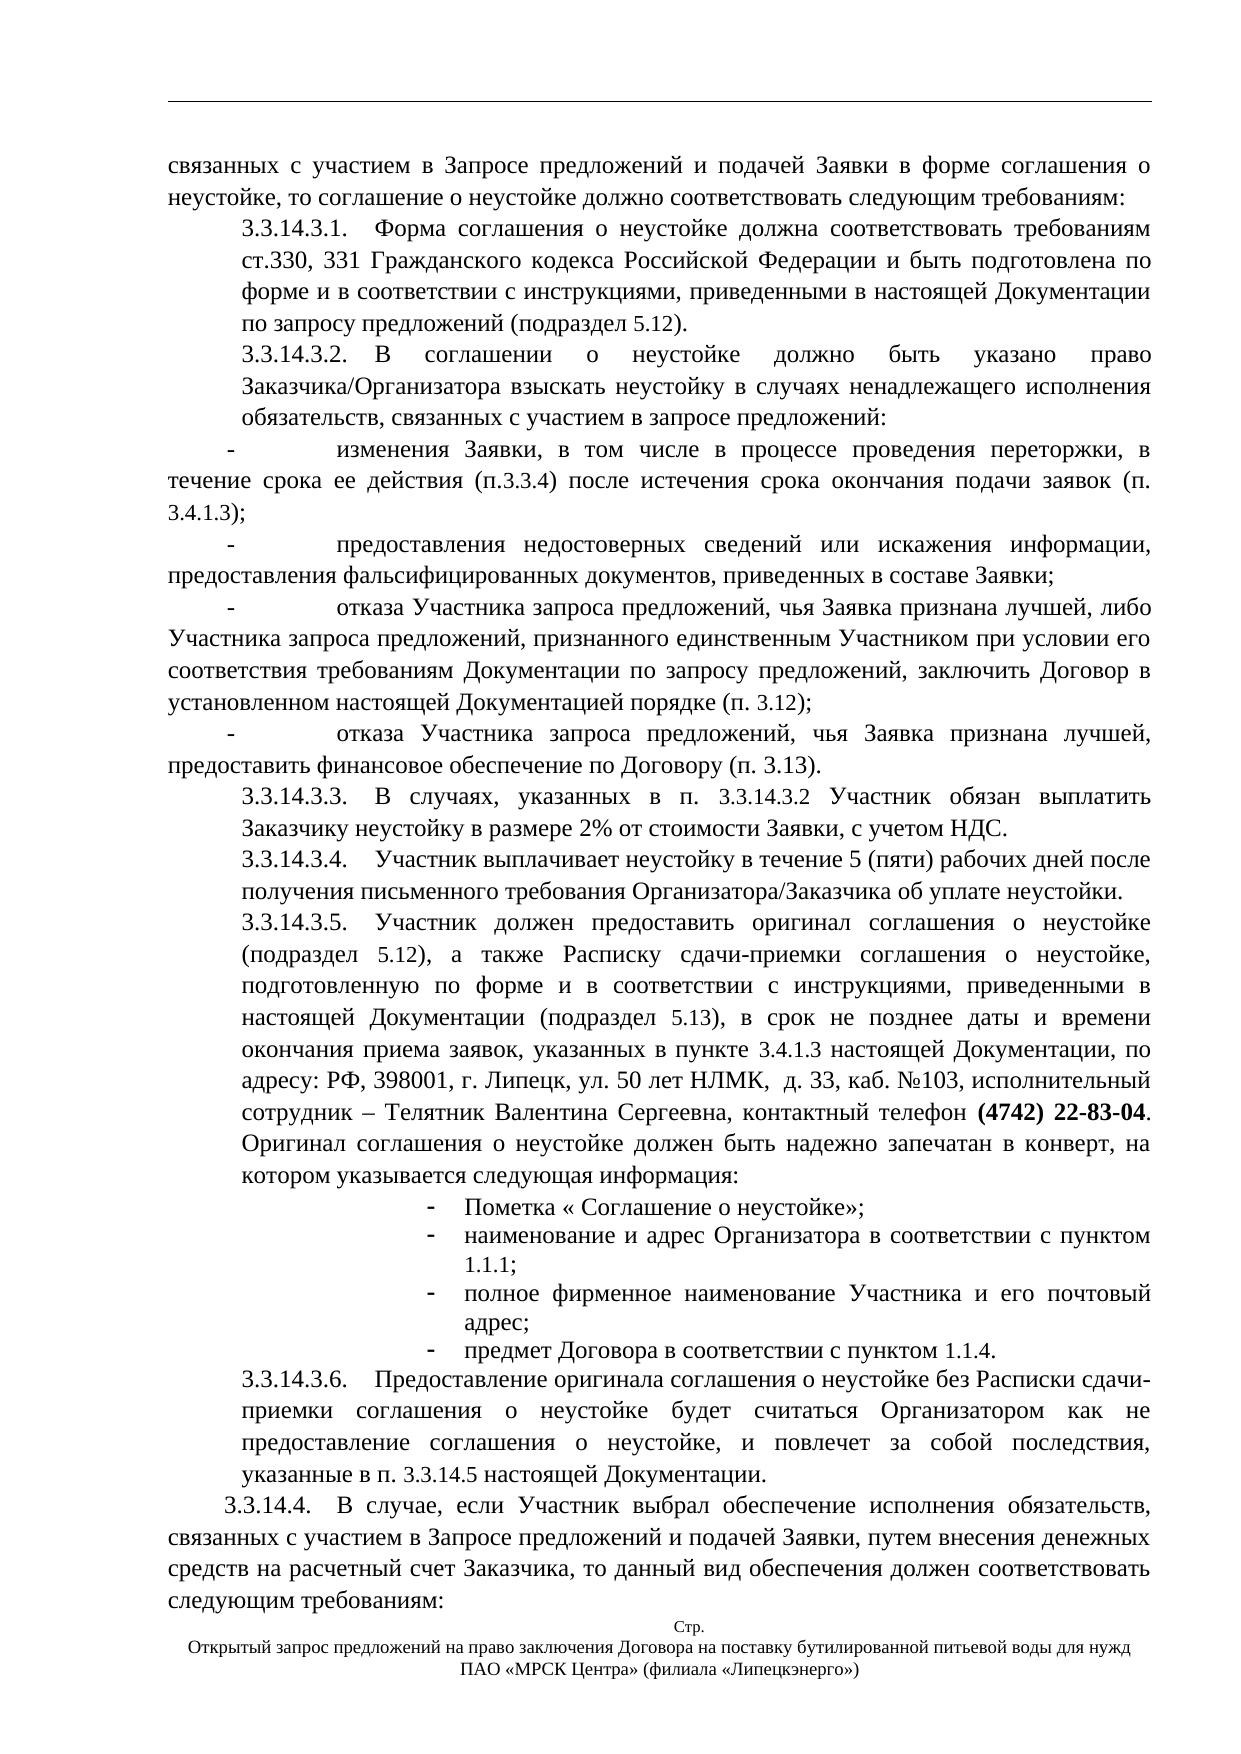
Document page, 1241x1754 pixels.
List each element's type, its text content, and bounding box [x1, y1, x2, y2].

list предмет Договора в соответствии с пунктом 1.1.4. [427, 1335, 1152, 1364]
list Пометка « Соглашение о неустойке»; [427, 1192, 1152, 1220]
list Участник должен предоставить оригинал соглашения о неустойке (подраздел 5.12), а также Расписку сдачи-приемки соглашения о неустойке, подготовленную по форме и в соответствии с инструкциями, приведенными в настоящей Документации (подраздел 5.13), в срок не позднее даты и времени окончания приема заявок, указанных в пункте 3.4.1.3 настоящей Документации, по адресу: РФ, 398001, г. Липецк, ул. 50 лет НЛМК, д. 33, каб. №103, исполнительный сотрудник – Телятник Валентина Сергеевна, контактный телефон (4742) 22-83-04. Оригинал соглашения о неустойке должен быть надежно запечатан в конверт, на котором указывается следующая информация: [241, 907, 1152, 1189]
list полное фирменное наименование Участника и его почтовый адрес; [427, 1278, 1152, 1335]
list предоставления недостоверных сведений или искажения информации, предоставления фальсифицированных документов, приведенных в составе Заявки; [168, 529, 1152, 589]
list Участник выплачивает неустойку в течение 5 (пяти) рабочих дней после получения письменного требования Организатора/Заказчика об уплате неустойки. [241, 844, 1152, 905]
list Форма соглашения о неустойке должна соответствовать требованиям ст.330, 331 Гражданского кодекса Российской Федерации и быть подготовлена по форме и в соответствии с инструкциями, приведенными в настоящей Документации по запросу предложений (подраздел 5.12). [241, 213, 1152, 337]
list Предоставление оригинала соглашения о неустойке без Расписки сдачи-приемки соглашения о неустойке будет считаться Организатором как не предоставление соглашения о неустойке, и повлечет за собой последствия, указанные в п. 3.3.14.5 настоящей Документации. [241, 1364, 1152, 1487]
list наименование и адрес Организатора в соответствии с пунктом 1.1.1; [427, 1220, 1152, 1278]
list отказа Участника запроса предложений, чья Заявка признана лучшей, предоставить финансовое обеспечение по Договору (п. 3.13). [168, 718, 1152, 778]
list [168, 150, 1152, 210]
list В соглашении о неустойке должно быть указано право Заказчика/Организатора взыскать неустойку в случаях ненадлежащего исполнения обязательств, связанных с участием в запросе предложений: [241, 339, 1152, 431]
list В случае, если Участник выбрал обеспечение исполнения обязательств, связанных с участием в Запросе предложений и подачей Заявки, путем внесения денежных средств на расчетный счет Заказчика, то данный вид обеспечения должен соответствовать следующим требованиям: [168, 1490, 1152, 1614]
list В случаях, указанных в п. 3.3.14.3.2 Участник обязан выплатить Заказчику неустойку в размере 2% от стоимости Заявки, с учетом НДС. [241, 781, 1152, 842]
list отказа Участника запроса предложений, чья Заявка признана лучшей, либо Участника запроса предложений, признанного единственным Участником при условии его соответствия требованиям Документации по запросу предложений, заключить Договор в установленном настоящей Документацией порядке (п. 3.12); [168, 592, 1152, 715]
list изменения Заявки, в том числе в процессе проведения переторжки, в течение срока ее действия (п.3.3.4) после истечения срока окончания подачи заявок (п. 3.4.1.3); [168, 434, 1152, 526]
